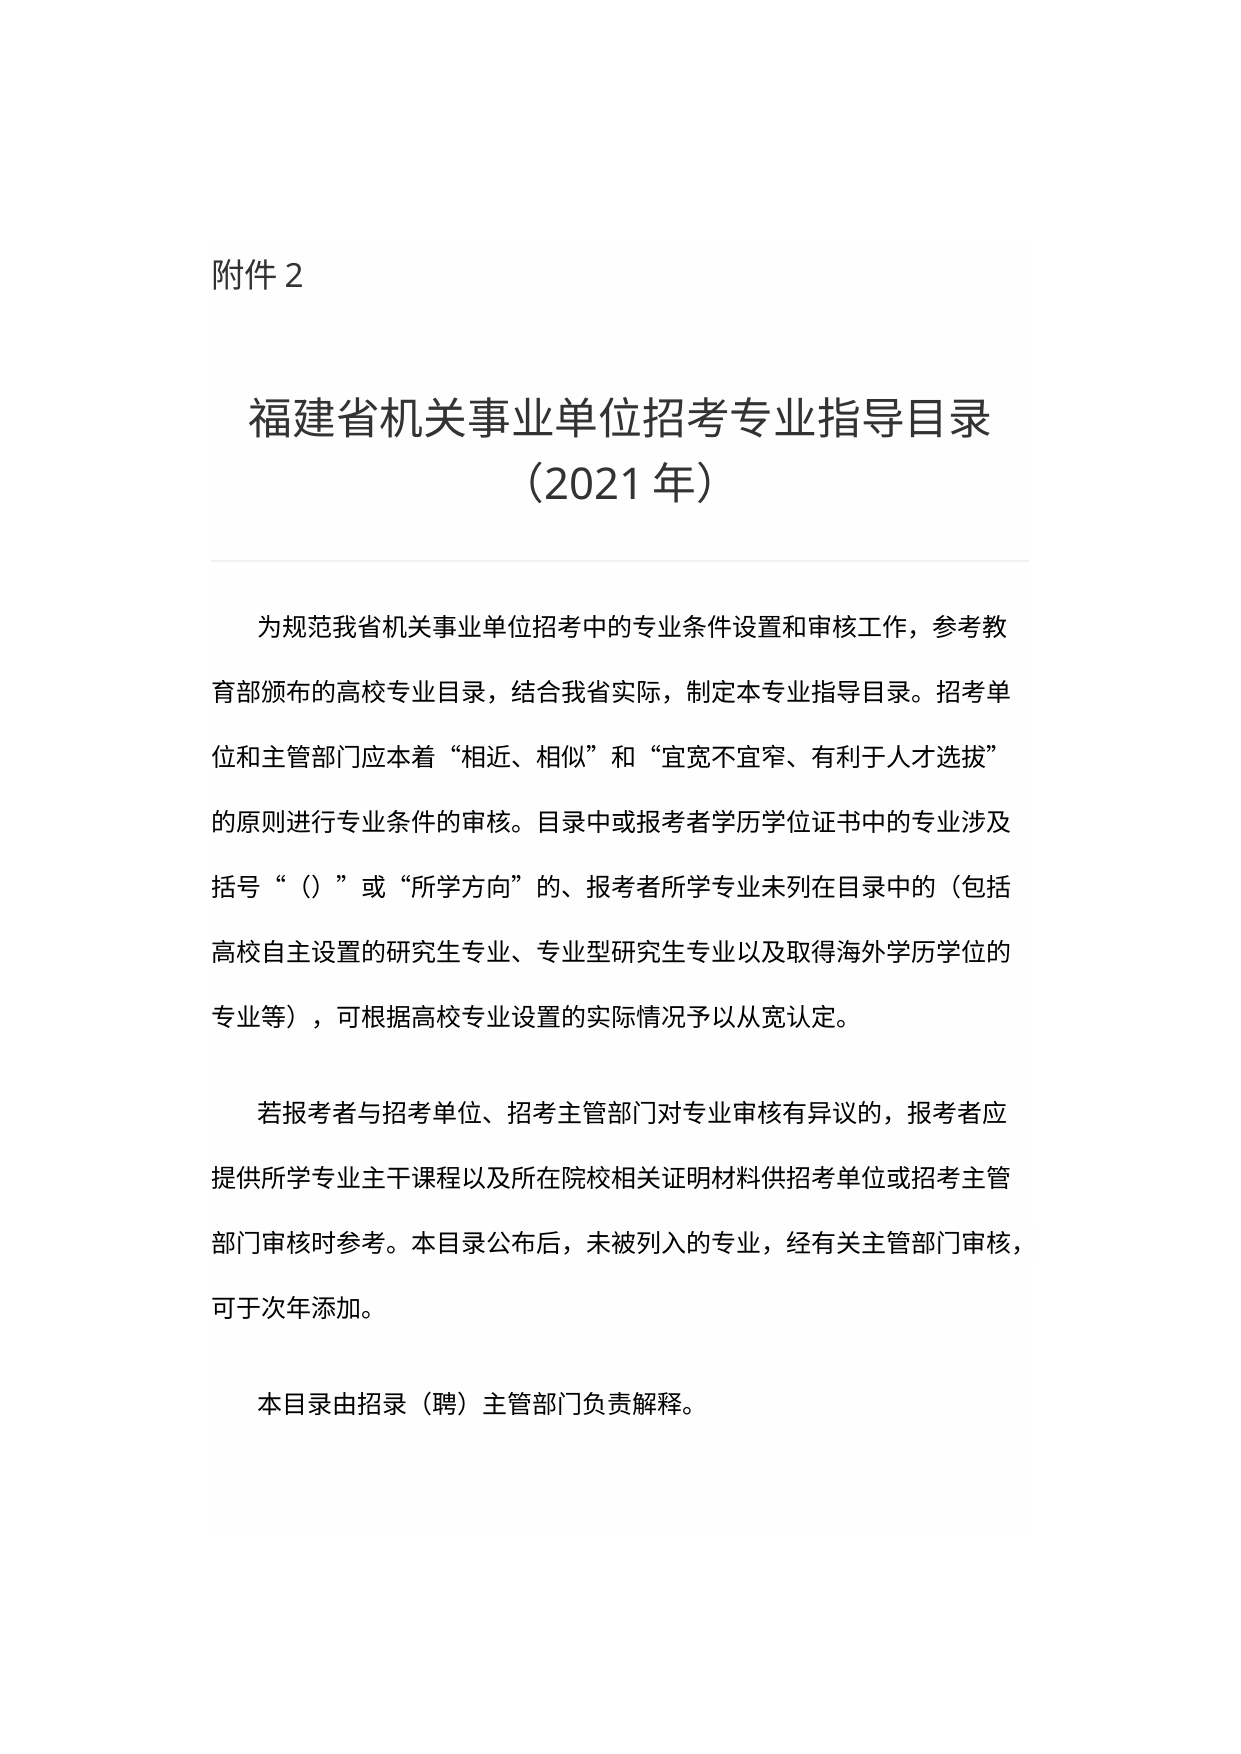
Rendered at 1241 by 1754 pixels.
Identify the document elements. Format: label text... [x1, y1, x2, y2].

text 附件2 [211, 240, 1029, 305]
text 本目录由招录（聘）主管部门负责解释。 [211, 1338, 1029, 1434]
text 若报考者与招考单位、招考主管部门对专业审核有异议的，报考者应提供所学专业主干课程以及所在院校相关证明材料供招考单位或招考主管部门审核时参考。本目录公布后，未被列入的专业，经有关主管部门审核，可于次年添加。 [211, 1260, 1029, 1338]
text 若报考者与招考单位、招考主管部门对专业审核有异议的，报考者应提供所学专业主干课程以及所在院校相关证明材料供招考单位或招考主管部门审核时参考。本目录公布后，未被列入的专业，经有关主管部门审核，可于次年添加。 [211, 1046, 1029, 1224]
text 为规范我省机关事业单位招考中的专业条件设置和审核工作，参考教育部颁布的高校专业目录，结合我省实际，制定本专业指导目录。招考单位和主管部门应本着“相近、相似”和“宜宽不宜窄、有利于人才选拔”的原则进行专业条件的审核。目录中或报考者学历学位证书中的专业涉及括号“（）”或“所学方向”的、报考者所学专业未列在目录中的（包括高校自主设置的研究生专业、专业型研究生专业以及取得海外学历学位的专业等），可根据高校专业设置的实际情况予以从宽认定。 [211, 562, 1029, 1046]
text 福建省机关事业单位招考专业指导目录（2021年） [211, 383, 1029, 513]
